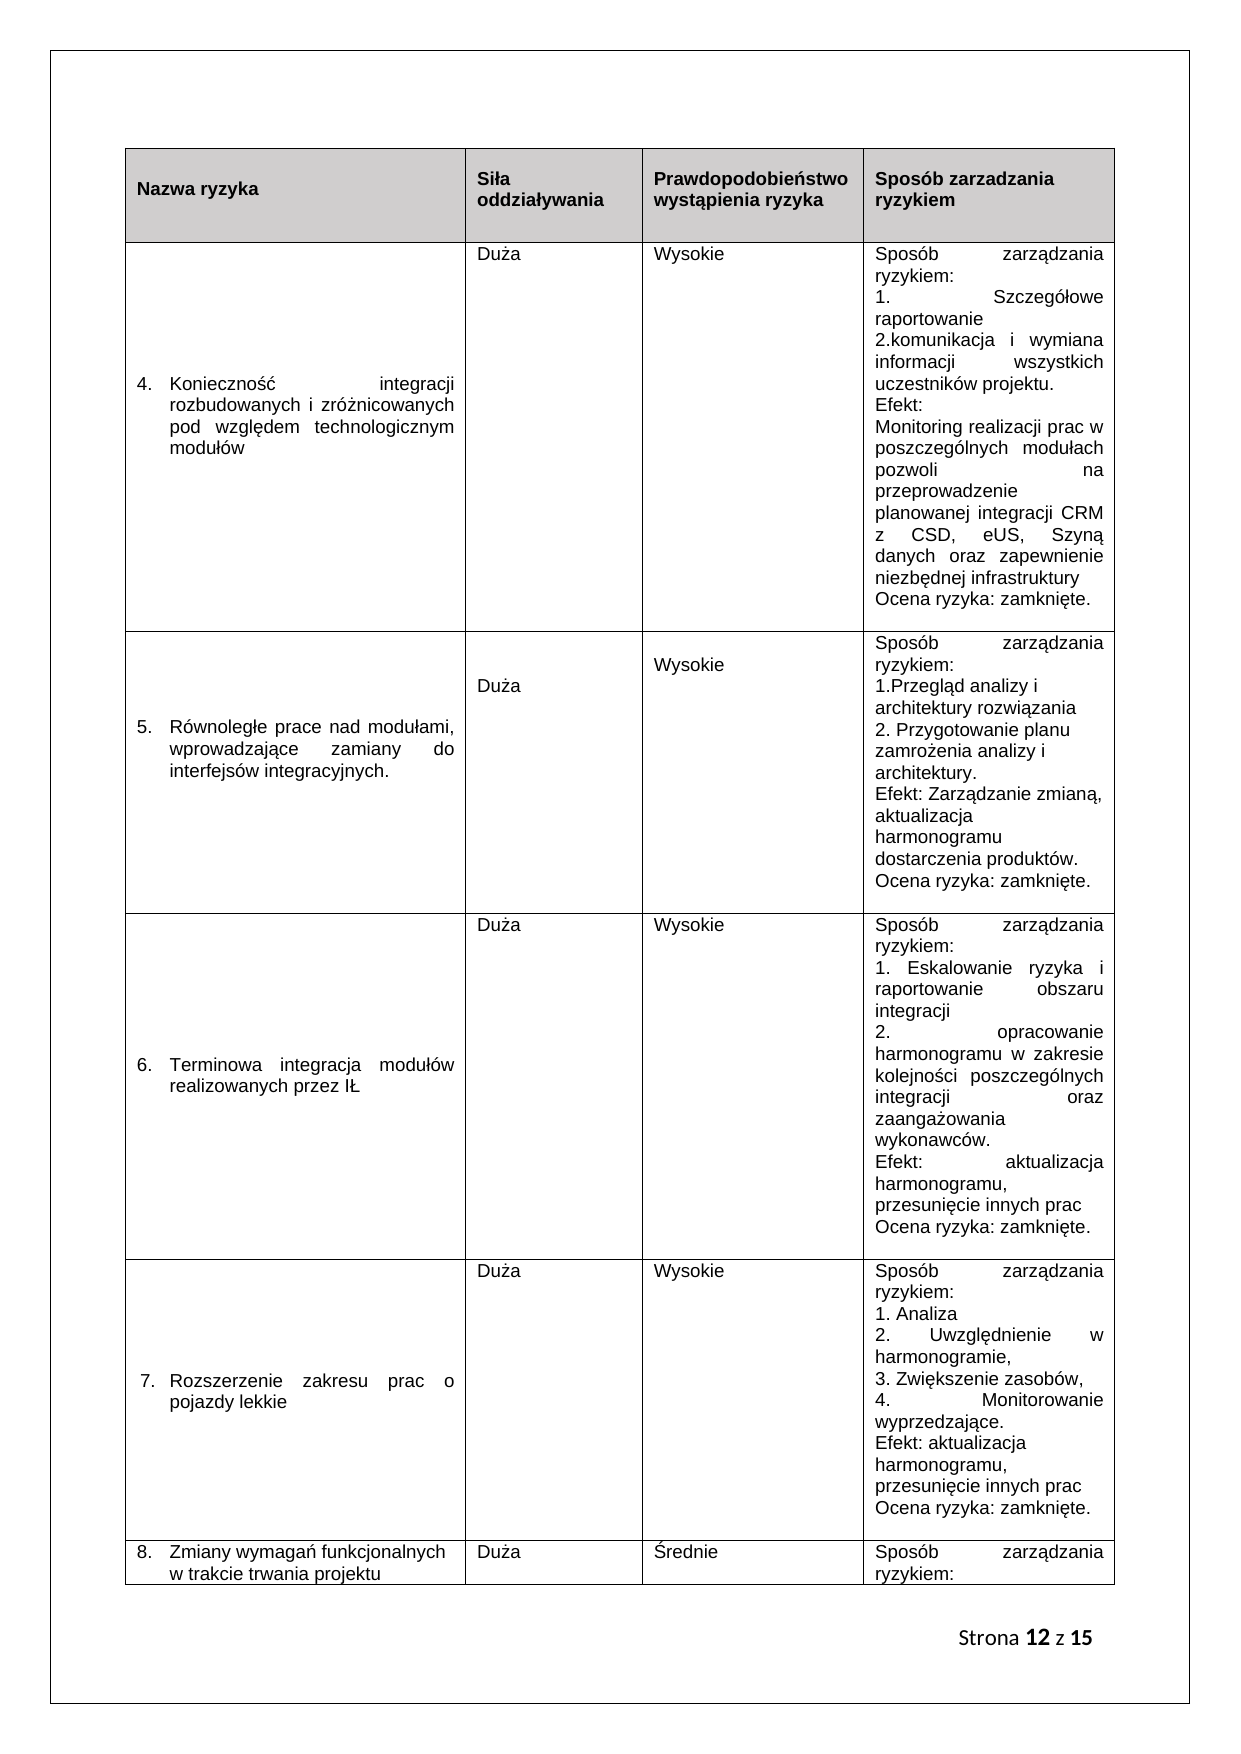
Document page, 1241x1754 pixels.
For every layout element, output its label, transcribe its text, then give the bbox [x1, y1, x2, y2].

table_header Nazwa ryzyka [126, 149, 465, 242]
table_header Prawdopodobieństwo wystąpienia ryzyka [643, 149, 863, 242]
table_header Sposób zarzadzania ryzykiem [864, 149, 1114, 242]
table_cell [126, 1541, 465, 1584]
table_cell Sposób zarządzania ryzykiem: 1. Eskalowanie ryzyka i raportowanie obszaru integracji 2. opracowanie harmonogramu w zakresie kolejności poszczególnych integracji oraz zaangażowania wykonawców. Efekt: aktualizacja harmonogramu, przesunięcie innych prac Ocena ryzyka: zamknięte. [864, 914, 1114, 1258]
table_cell Średnie [643, 1541, 863, 1584]
table_cell Duża [466, 914, 642, 1258]
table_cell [864, 1541, 1114, 1584]
table_cell Sposób zarządzania ryzykiem: 1. Analiza 2. Uwzględnienie w harmonogramie, 3. Zwiększenie zasobów, 4. Monitorowanie wyprzedzające. Efekt: aktualizacja harmonogramu, przesunięcie innych prac Ocena ryzyka: zamknięte. [864, 1260, 1114, 1540]
table_cell Wysokie [643, 914, 863, 1258]
table_cell Duża [466, 243, 642, 631]
table_cell Duża [466, 1541, 642, 1584]
table_cell Sposób zarządzania ryzykiem: 1. Szczegółowe raportowanie 2.komunikacja i wymiana informacji wszystkich uczestników projektu. Efekt: Monitoring realizacji prac w poszczególnych modułach pozwoli na przeprowadzenie planowanej integracji CRM z CSD, eUS, Szyną danych oraz zapewnienie niezbędnej infrastruktury Ocena ryzyka: zamknięte. [864, 243, 1114, 631]
table_cell Rozszerzenie zakresu prac o pojazdy lekkie [126, 1260, 465, 1540]
table_cell Sposób zarządzania ryzykiem: 1.Przegląd analizy i architektury rozwiązania 2. Przygotowanie planu zamrożenia analizy i architektury. Efekt: Zarządzanie zmianą, aktualizacja harmonogramu dostarczenia produktów. Ocena ryzyka: zamknięte. [864, 632, 1114, 912]
table_header Siła oddziaływania [466, 149, 642, 242]
table_cell Terminowa integracja modułów realizowanych przez IŁ [126, 914, 465, 1258]
table_cell Duża [466, 1260, 642, 1540]
table_cell Równoległe prace nad modułami, wprowadzające zamiany do interfejsów integracyjnych. [126, 632, 465, 912]
table_cell Duża [466, 632, 642, 912]
table_cell Wysokie [643, 632, 863, 912]
table_cell Wysokie [643, 243, 863, 631]
table_cell Wysokie [643, 1260, 863, 1540]
table_cell Konieczność integracji rozbudowanych i zróżnicowanych pod względem technologicznym modułów [126, 243, 465, 631]
